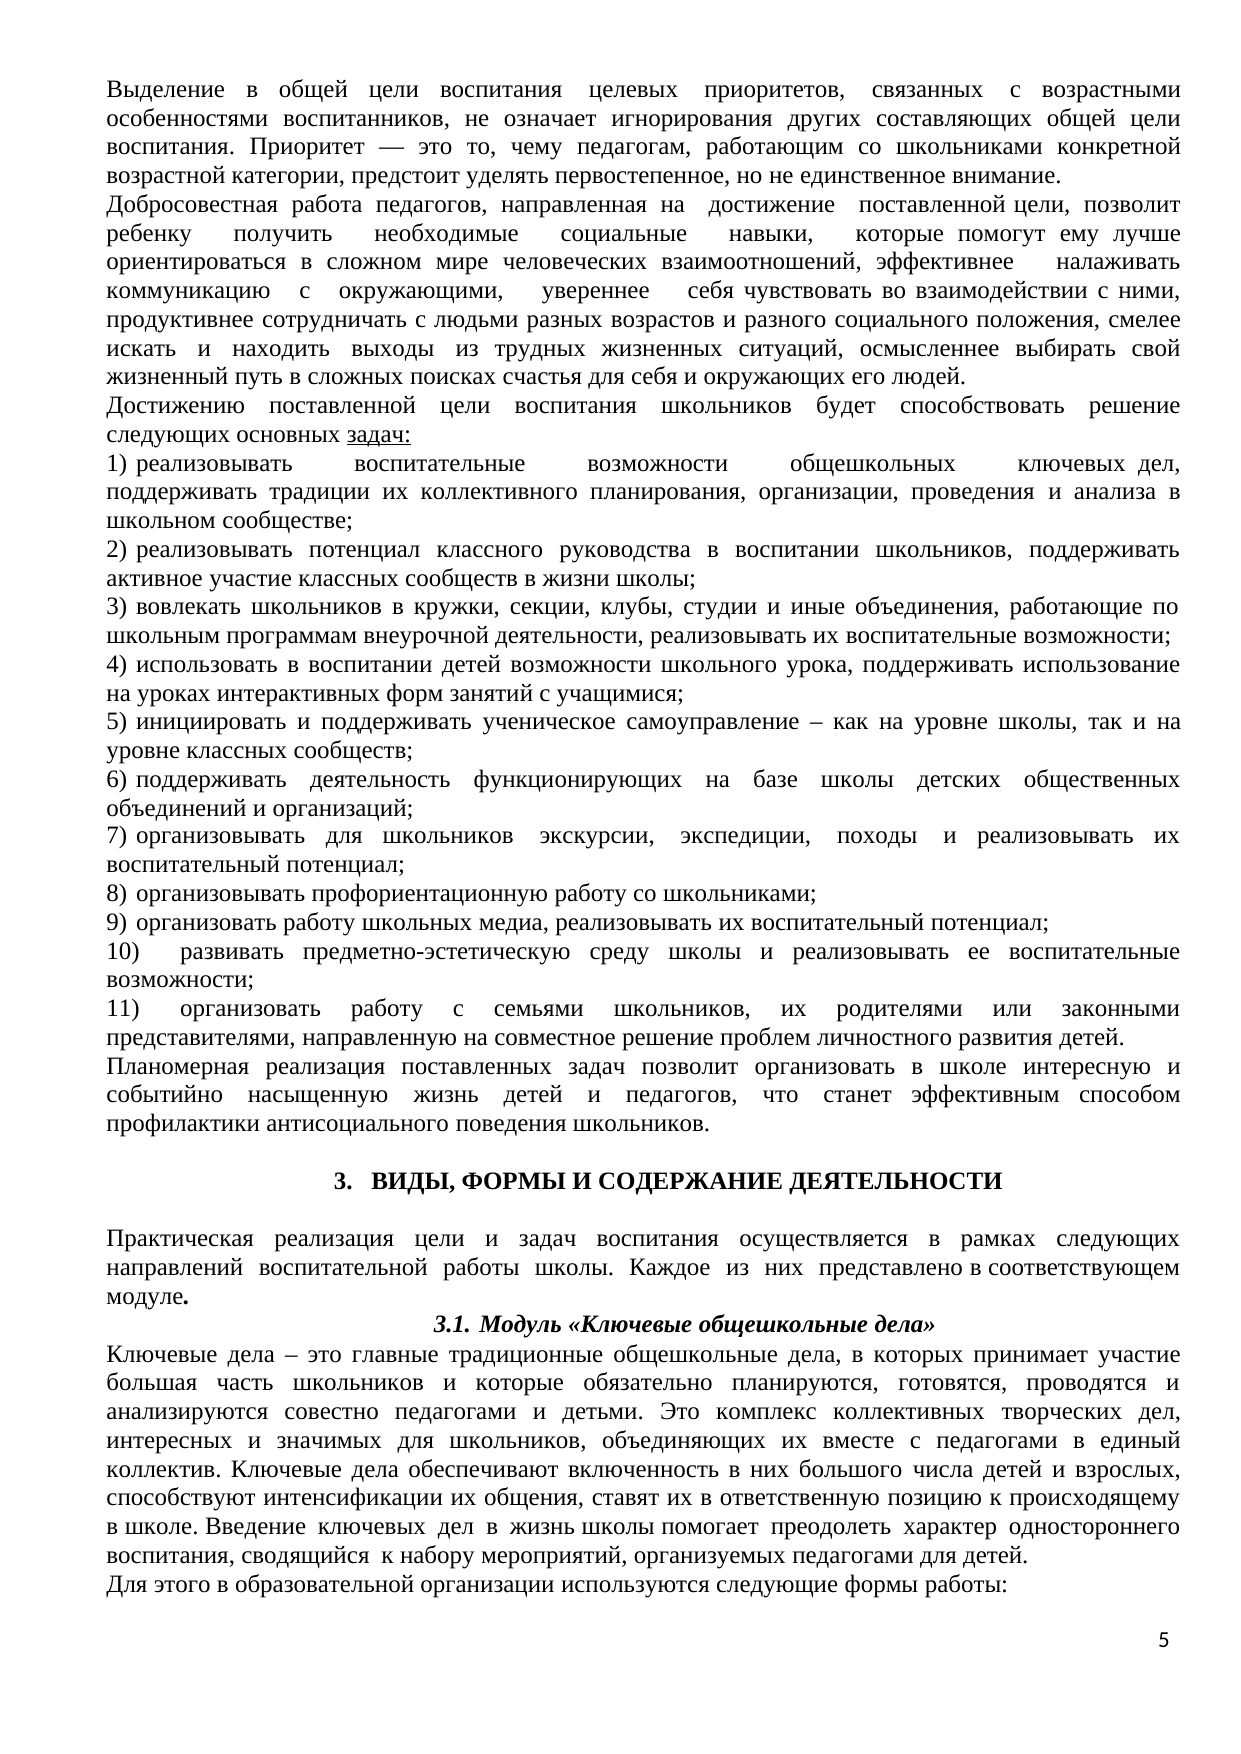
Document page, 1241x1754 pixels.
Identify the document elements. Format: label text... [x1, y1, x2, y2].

text Достижению поставленной цели воспитания школьников будет способствовать решение следующих основных задач: [106, 390, 1180, 448]
list Модуль «Ключевые общешкольные дела» [177, 1309, 1192, 1339]
text Планомерная реализация поставленных задач позволит организовать в школе интересную и событийно насыщенную жизнь детей и педагогов, что станет эффективным способом профилактики антисоциального поведения школьников. [106, 1051, 1181, 1137]
list организовать работу школьных медиа, реализовывать их воспитательный потенциал; [106, 907, 1181, 936]
text Добросовестная работа педагогов, направленная на достижение поставленной цели, позволит ребенку получить необходимые социальные навыки, которые помогут ему лучше ориентироваться в сложном мире человеческих взаимоотношений, эффективнее налаживать коммуникацию с окружающими, увереннее себя чувствовать во взаимодействии с ними, продуктивнее сотрудничать с людьми разных возрастов и разного социального положения, смелее искать и находить выходы из трудных жизненных ситуаций, осмысленнее выбирать свой жизненный путь в сложных поисках счастья для себя и окружающих его людей. [106, 189, 1181, 390]
list организовывать для школьников экскурсии, экспедиции, походы и реализовывать их воспитательный потенциал; [106, 821, 1180, 878]
list реализовывать потенциал классного руководства в воспитании школьников, поддерживать активное участие классных сообществ в жизни школы; [106, 534, 1180, 591]
list развивать предметно-эстетическую среду школы и реализовывать ее воспитательные возможности; [106, 936, 1180, 993]
list использовать в воспитании детей возможности школьного урока, поддерживать использование на уроках интерактивных форм занятий с учащимися; [106, 649, 1180, 706]
text Для этого в образовательной организации используются следующие формы работы: [106, 1569, 1192, 1597]
list вовлекать школьников в кружки, секции, клубы, студии и иные объединения, работающие по школьным программам внеурочной деятельности, реализовывать их воспитательные возможности; [106, 591, 1180, 649]
list ВИДЫ, ФОРМЫ И СОДЕРЖАНИЕ ДЕЯТЕЛЬНОСТИ [144, 1166, 1192, 1194]
list организовывать профориентационную работу со школьниками; [106, 878, 1192, 907]
list реализовывать воспитательные возможности общешкольных ключевых дел, поддерживать традиции их коллективного планирования, организации, проведения и анализа в школьном сообществе; [106, 448, 1180, 534]
text Ключевые дела – это главные традиционные общешкольные дела, в которых принимает участие большая часть школьников и которые обязательно планируются, готовятся, проводятся и анализируются совестно педагогами и детьми. Это комплекс коллективных творческих дел, интересных и значимых для школьников, объединяющих их вместе с педагогами в единый коллектив. Ключевые дела обеспечивают включенность в них большого числа детей и взрослых, способствуют интенсификации их общения, ставят их в ответственную позицию к происходящему в школе. Введение ключевых дел в жизнь школы помогает преодолеть характер одностороннего воспитания, сводящийся к набору мероприятий, организуемых педагогами для детей. [106, 1339, 1181, 1569]
text Практическая реализация цели и задач воспитания осуществляется в рамках следующих направлений воспитательной работы школы. Каждое из них представлено в соответствующем модуле. [106, 1223, 1180, 1309]
list поддерживать деятельность функционирующих на базе школы детских общественных объединений и организаций; [106, 764, 1180, 821]
text Выделение в общей цели воспитания целевых приоритетов, связанных с возрастными особенностями воспитанников, не означает игнорирования других составляющих общей цели воспитания. Приоритет — это то, чему педагогам, работающим со школьниками конкретной возрастной категории, предстоит уделять первостепенное, но не единственное внимание. [106, 74, 1181, 189]
list организовать работу с семьями школьников, их родителями или законными представителями, направленную на совместное решение проблем личностного развития детей. [106, 993, 1181, 1051]
list инициировать и поддерживать ученическое самоуправление – как на уровне школы, так и на уровне классных сообществ; [106, 706, 1181, 764]
